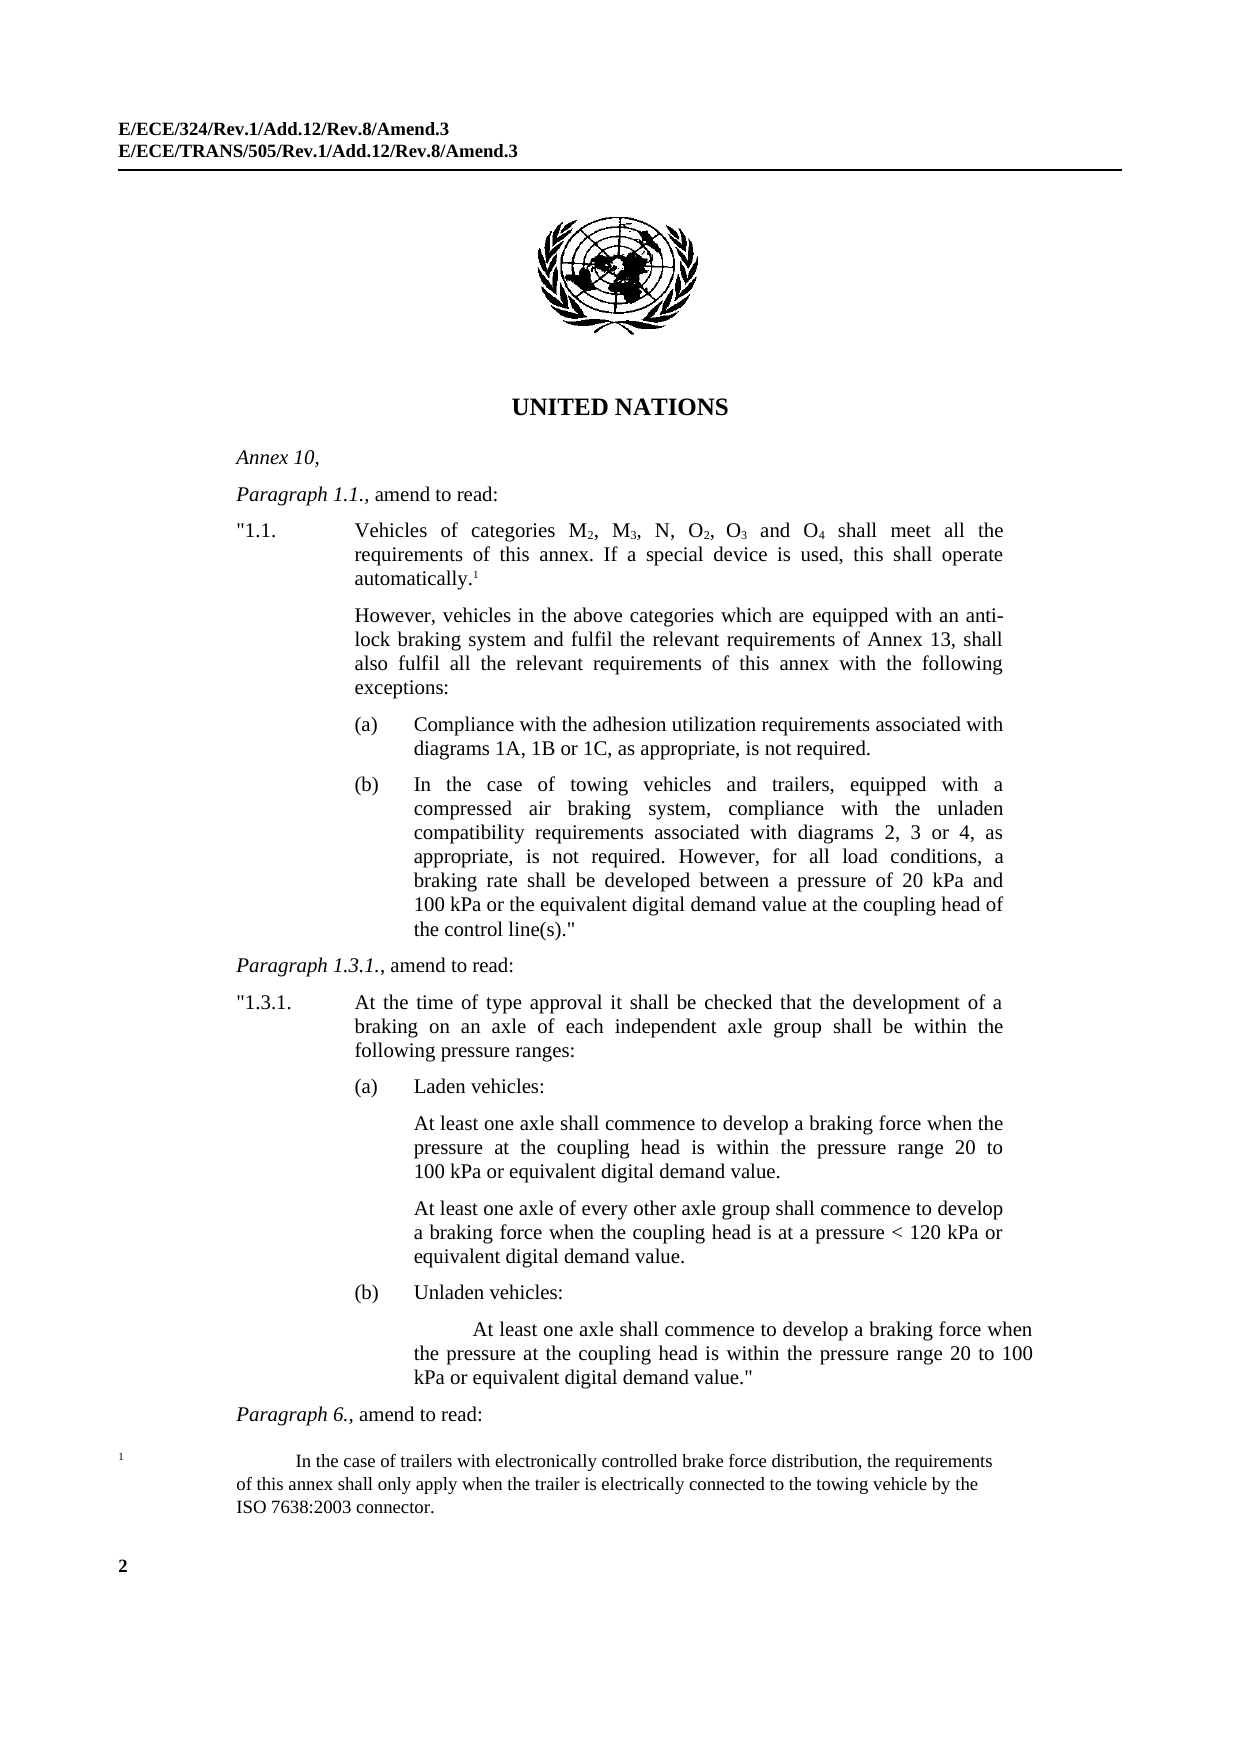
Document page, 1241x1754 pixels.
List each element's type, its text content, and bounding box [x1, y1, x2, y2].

text Paragraph 1.3.1., amend to read: [236, 953, 1004, 977]
text Paragraph 6., amend to read: [236, 1401, 1004, 1426]
text (a) Compliance with the adhesion utilization requirements associated with diagrams 1A, 1B or 1C, as appropriate, is not required. [354, 711, 1004, 759]
text "1.3.1. At the time of type approval it shall be checked that the development of a braking on an axle of each independent axle group shall be within the following pressure ranges: [236, 989, 1004, 1062]
text At least one axle shall commence to develop a braking force when the pressure at the coupling head is within the pressure range 20 to 100 kPa or equivalent digital demand value." [413, 1317, 1034, 1389]
text (a) Laden vehicles: [354, 1074, 1004, 1098]
text Annex 10, [177, 445, 1004, 469]
text (b) Unladen vehicles: [354, 1280, 1004, 1304]
picture [534, 205, 704, 341]
text UNITED NATIONS [118, 392, 1122, 421]
text Paragraph 1.1., amend to read: [236, 481, 1004, 506]
text At least one axle shall commence to develop a braking force when the pressure at the coupling head is within the pressure range 20 to 100 kPa or equivalent digital demand value. [413, 1111, 1004, 1183]
text However, vehicles in the above categories which are equipped with an anti-lock braking system and fulfil the relevant requirements of Annex 13, shall also fulfil all the relevant requirements of this annex with the following exceptions: [236, 603, 1004, 699]
text (b) In the case of towing vehicles and trailers, equipped with a compressed air braking system, compliance with the unladen compatibility requirements associated with diagrams 2, 3 or 4, as appropriate, is not required. However, for all load conditions, a braking rate shall be developed between a pressure of 20 kPa and 100 kPa or the equivalent digital demand value at the coupling head of the control line(s)." [354, 772, 1004, 941]
text "1.1. Vehicles of categories M2, M3, N, O2, O3 and O4 shall meet all the requirements of this annex. If a special device is used, this shall operate automatically. [236, 518, 1004, 590]
text At least one axle of every other axle group shall commence to develop a braking force when the coupling head is at a pressure < 120 kPa or equivalent digital demand value. [413, 1196, 1004, 1268]
